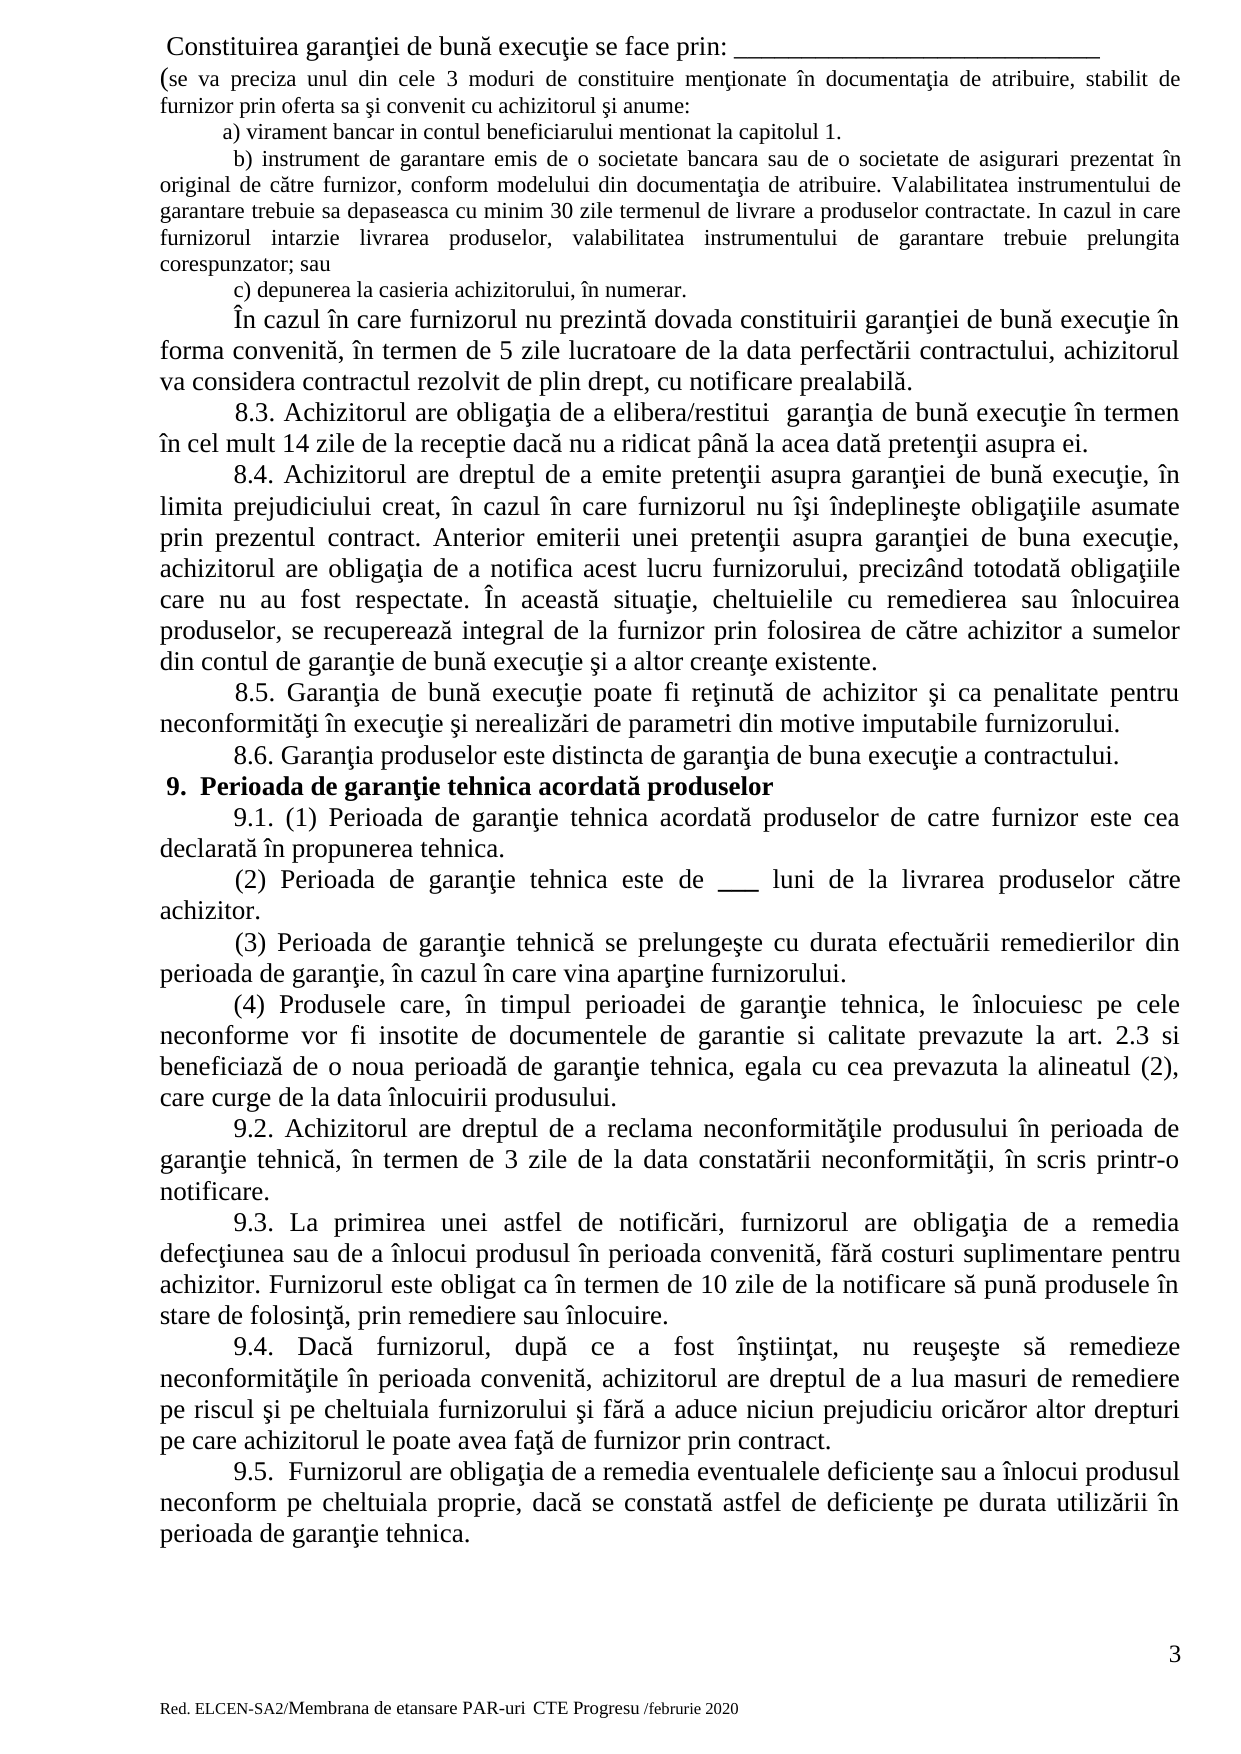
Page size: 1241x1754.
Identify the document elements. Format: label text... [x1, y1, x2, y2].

text c) depunerea la casieria achizitorului, în numerar. [159, 276, 1181, 303]
text 8.6. Garanţia produselor este distincta de garanţia de buna execuţie a contractului. [159, 739, 1181, 770]
text 9.2. Achizitorul are dreptul de a reclama neconformităţile produsului în perioada de garanţie tehnică, în termen de 3 zile de la data constatării neconformităţii, în scris printr-o notificare. [159, 1112, 1181, 1206]
text a) virament bancar in contul beneficiarului mentionat la capitolul 1. [159, 118, 1181, 144]
text (3) Perioada de garanţie tehnică se prelungeşte cu durata efectuării remedierilor din perioada de garanţie, în cazul în care vina aparţine furnizorului. [159, 926, 1181, 988]
text 9.3. La primirea unei astfel de notificări, furnizorul are obligaţia de a remedia defecţiunea sau de a înlocui produsul în perioada convenită, fără costuri suplimentare pentru achizitor. Furnizorul este obligat ca în termen de 10 zile de la notificare să pună produsele în stare de folosinţă, prin remediere sau înlocuire. [159, 1206, 1181, 1331]
text (se va preciza unul din cele 3 moduri de constituire menţionate în documentaţia de atribuire, stabilit de furnizor prin oferta sa şi convenit cu achizitorul şi anume: [159, 61, 1181, 118]
text b) instrument de garantare emis de o societate bancara sau de o societate de asigurari prezentat în original de către furnizor, conform modelului din documentaţia de atribuire. Valabilitatea instrumentului de garantare trebuie sa depaseasca cu minim 30 zile termenul de livrare a produselor contractate. In cazul in care furnizorul intarzie livrarea produselor, valabilitatea instrumentului de garantare trebuie prelungita corespunzator; sau [159, 144, 1181, 276]
text 9.4. Dacă furnizorul, după ce a fost înştiinţat, nu reuşeşte să remedieze neconformităţile în perioada convenită, achizitorul are dreptul de a lua masuri de remediere pe riscul şi pe cheltuiala furnizorului şi fără a aduce niciun prejudiciu oricăror altor drepturi pe care achizitorul le poate avea faţă de furnizor prin contract. [159, 1331, 1181, 1455]
text 9. Perioada de garanţie tehnica acordată produselor [159, 770, 1181, 801]
text 9.1. (1) Perioada de garanţie tehnica acordată produselor de catre furnizor este cea declarată în propunerea tehnica. [159, 801, 1181, 863]
text (2) Perioada de garanţie tehnica este de ___ luni de la livrarea produselor către achizitor. [159, 863, 1181, 926]
text (4) Produsele care, în timpul perioadei de garanţie tehnica, le înlocuiesc pe cele neconforme vor fi insotite de documentele de garantie si calitate prevazute la art. 2.3 si beneficiază de o noua perioadă de garanţie tehnica, egala cu cea prevazuta la alineatul (2), care curge de la data înlocuirii produsului. [159, 988, 1181, 1112]
text 9.5. Furnizorul are obligaţia de a remedia eventualele deficienţe sau a înlocui produsul neconform pe cheltuiala proprie, dacă se constată astfel de deficienţe pe durata utilizării în perioada de garanţie tehnica. [159, 1455, 1181, 1548]
text Constituirea garanţiei de bună execuţie se face prin: ___________________________ [159, 29, 1181, 61]
text 8.5. Garanţia de bună execuţie poate fi reţinută de achizitor şi ca penalitate pentru neconformităţi în execuţie şi nerealizări de parametri din motive imputabile furnizorului. [159, 676, 1181, 739]
text În cazul în care furnizorul nu prezintă dovada constituirii garanţiei de bună execuţie în forma convenită, în termen de 5 zile lucratoare de la data perfectării contractului, achizitorul va considera contractul rezolvit de plin drept, cu notificare prealabilă. [159, 303, 1181, 396]
text 8.3. Achizitorul are obligaţia de a elibera/restitui garanţia de bună execuţie în termen în cel mult 14 zile de la receptie dacă nu a ridicat până la acea dată pretenţii asupra ei. [159, 396, 1181, 458]
text 8.4. Achizitorul are dreptul de a emite pretenţii asupra garanţiei de bună execuţie, în limita prejudiciului creat, în cazul în care furnizorul nu îşi îndeplineşte obligaţiile asumate prin prezentul contract. Anterior emiterii unei pretenţii asupra garanţiei de buna execuţie, achizitorul are obligaţia de a notifica acest lucru furnizorului, precizând totodată obligaţiile care nu au fost respectate. În această situaţie, cheltuielile cu remedierea sau înlocuirea produselor, se recuperează integral de la furnizor prin folosirea de către achizitor a sumelor din contul de garanţie de bună execuţie şi a altor creanţe existente. [159, 458, 1181, 676]
